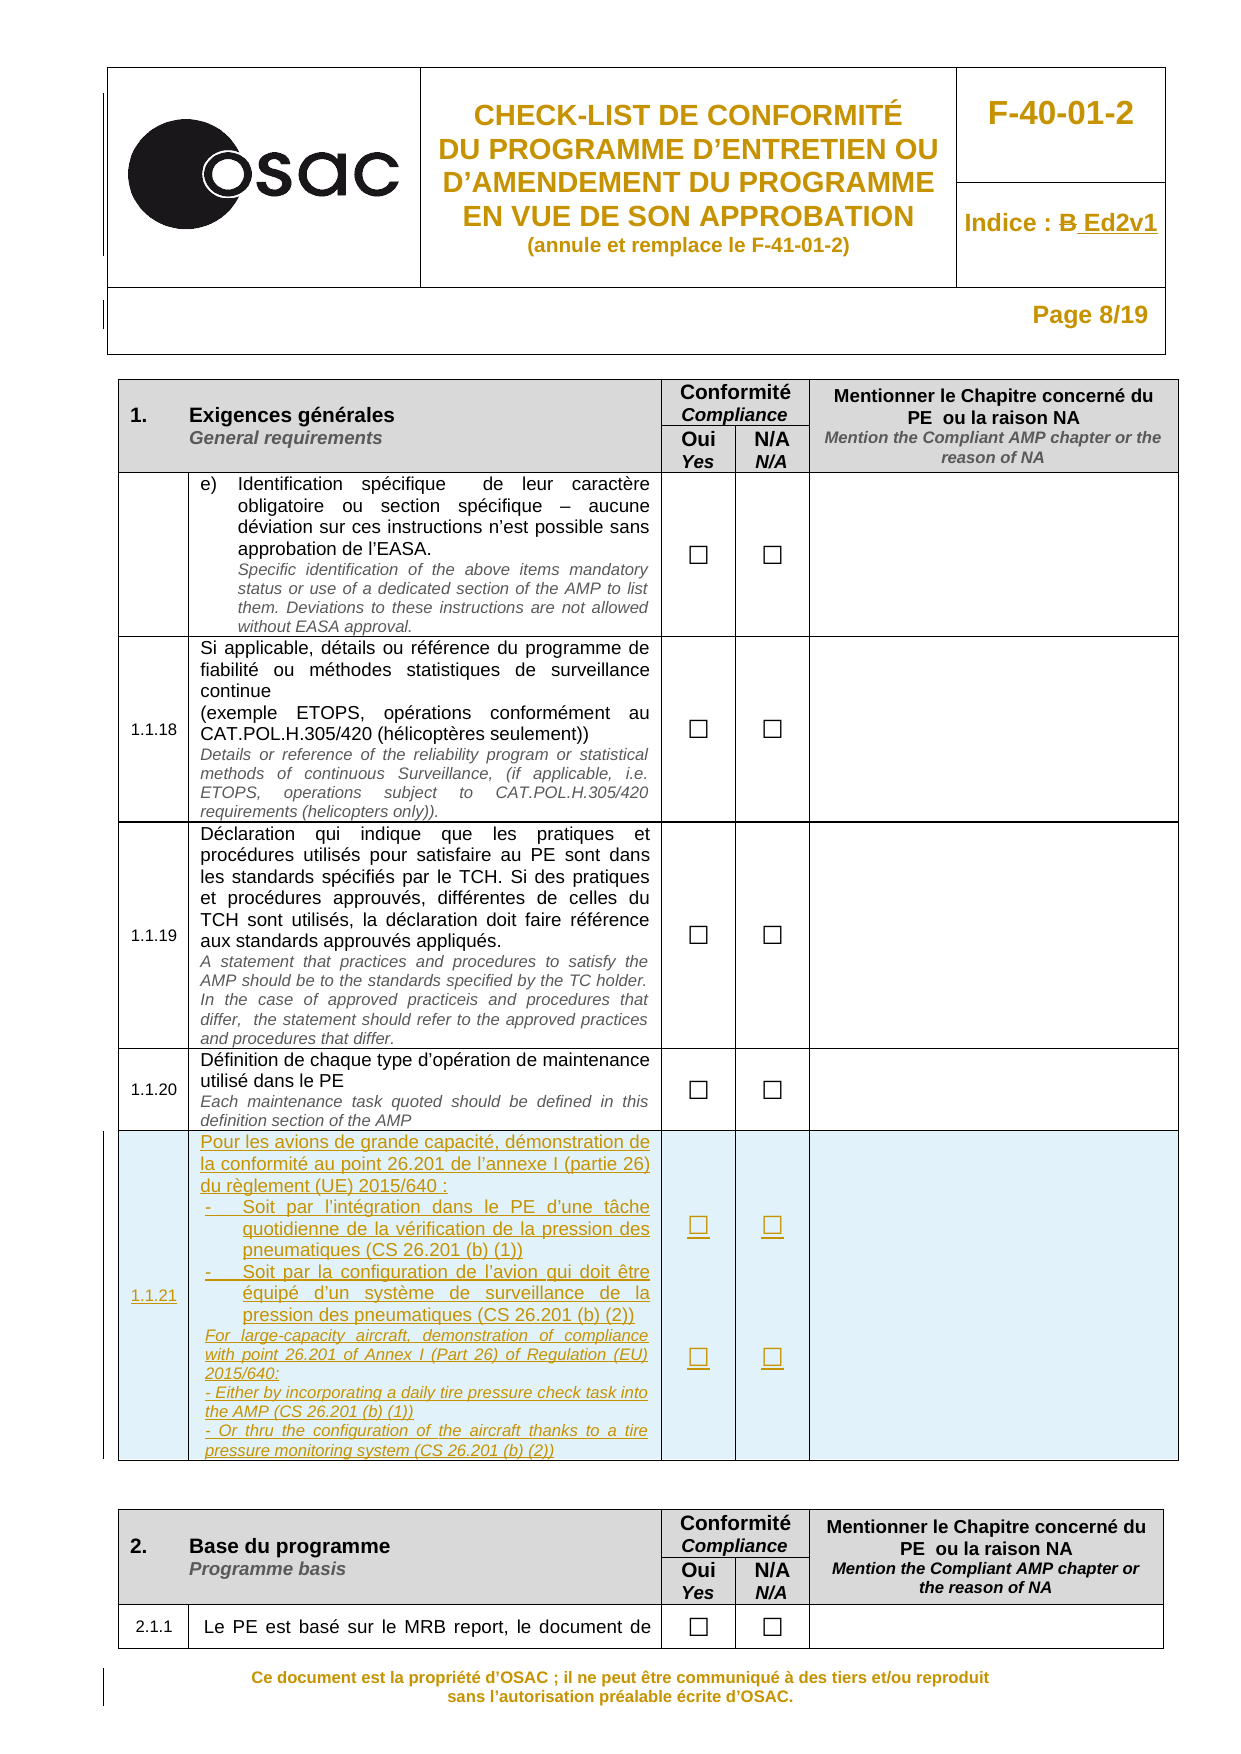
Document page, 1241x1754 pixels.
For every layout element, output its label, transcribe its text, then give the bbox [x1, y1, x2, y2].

table_cell Identification spécifique de leur caractère obligatoire ou section spécifique – aucune déviation sur ces instructions n’est possible sans approbation de l’EASA. Specific identification of the above items mandatory status or use of a dedicated section of the AMP to list them. Deviations to these instructions are not allowed without EASA approval. [189, 473, 661, 636]
table_cell [810, 637, 1178, 821]
table_cell Oui Yes [662, 1558, 735, 1604]
table_header Base du programme Programme basis [119, 1510, 661, 1604]
table_cell 1.1.20 [119, 1049, 188, 1130]
table_header Mentionner le Chapitre concerné du PE ou la raison NA Mention the Compliant AMP chapter or the reason of NA [810, 380, 1178, 472]
table_cell [810, 1605, 1163, 1648]
table_cell Si applicable, détails ou référence du programme de fiabilité ou méthodes statistiques de surveillance continue (exemple ETOPS, opérations conformément au CAT.POL.H.305/420 (hélicoptères seulement)) Details or reference of the reliability program or statistical methods of continuous Surveillance, (if applicable, i.e. ETOPS, operations subject to CAT.POL.H.305/420 requirements (helicopters only)). [189, 637, 661, 821]
table_header Conformité Compliance [662, 380, 809, 425]
table_cell Déclaration qui indique que les pratiques et procédures utilisés pour satisfaire au PE sont dans les standards spécifiés par le TCH. Si des pratiques et procédures approuvés, différentes de celles du TCH sont utilisés, la déclaration doit faire référence aux standards approuvés appliqués. A statement that practices and procedures to satisfy the AMP should be to the standards specified by the TC holder. In the case of approved practiceis and procedures that differ, the statement should refer to the approved practices and procedures that differ. [189, 823, 661, 1048]
table_header Exigences générales General requirements [119, 380, 661, 472]
table_header Conformité Compliance [662, 1510, 809, 1557]
table_cell [810, 473, 1178, 636]
table_cell [810, 823, 1178, 1048]
table_cell 1.1.19 [119, 823, 188, 1048]
table_cell 2.1.1 [119, 1605, 188, 1648]
table_cell N/A N/A [736, 1558, 809, 1604]
table_cell Définition de chaque type d’opération de maintenance utilisé dans le PE Each maintenance task quoted should be defined in this definition section of the AMP [189, 1049, 661, 1130]
picture [122, 111, 406, 237]
table_header Mentionner le Chapitre concerné du PE ou la raison NA Mention the Compliant AMP chapter or the reason of NA [810, 1510, 1163, 1604]
table_cell [810, 1049, 1178, 1130]
table_cell Oui Yes [662, 426, 735, 472]
table_cell 1.1.18 [119, 637, 188, 821]
table_cell N/A N/A [736, 426, 809, 472]
